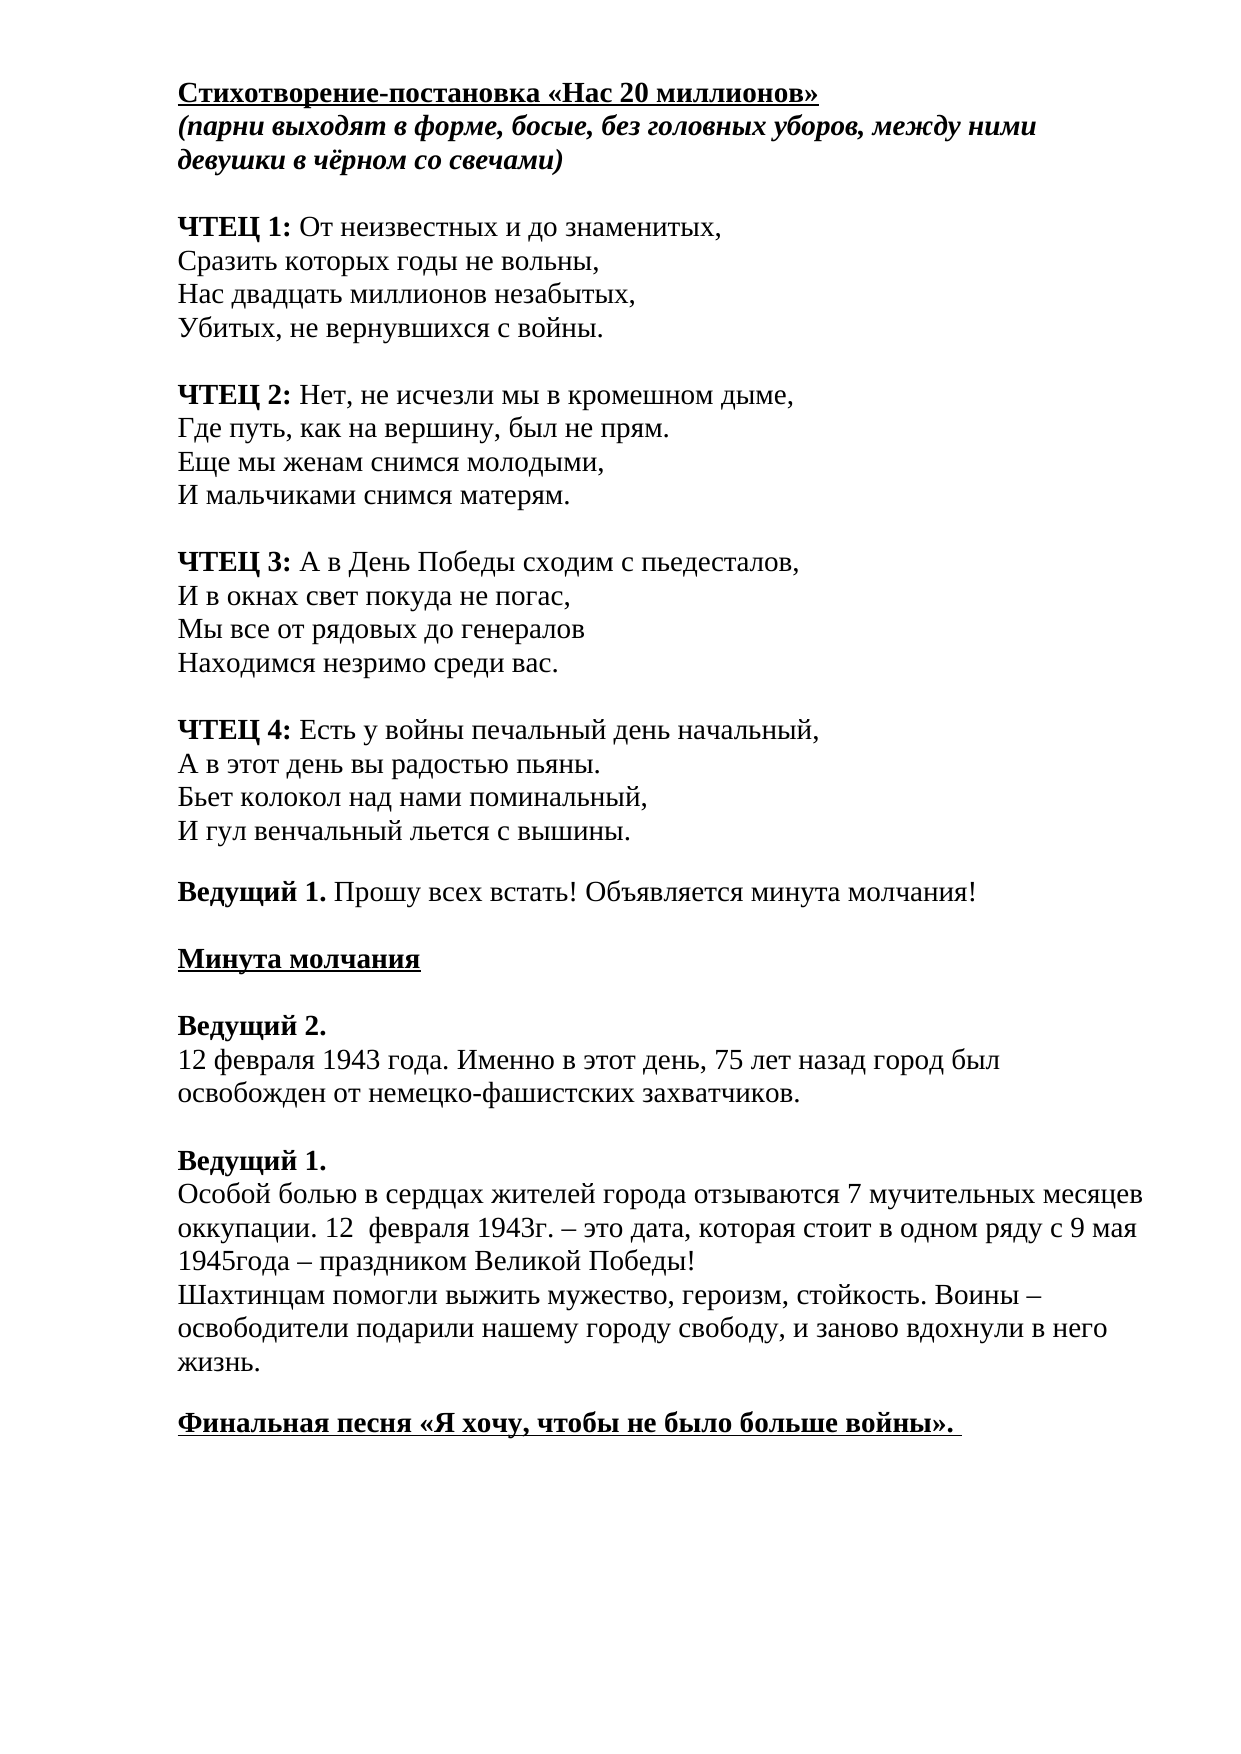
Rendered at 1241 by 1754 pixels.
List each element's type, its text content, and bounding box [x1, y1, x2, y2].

text (парни выходят в форме, босые, без головных уборов, между ними девушки в чёрном со свечами) [177, 108, 1152, 176]
text Стихотворение-постановка «Нас 20 миллионов» [177, 75, 1152, 108]
text Ведущий 1. Прошу всех встать! Объявляется минута молчания! [177, 874, 1152, 908]
text Минута молчания [177, 941, 1152, 975]
text Финальная песня «Я хочу, чтобы не было больше войны». [177, 1406, 1152, 1439]
text ЧТЕЦ 1: От неизвестных и до знаменитых, Сразить которых годы не вольны, Нас двадцать миллионов незабытых, Убитых, не вернувшихся с войны. ЧТЕЦ 2: Нет, не исчезли мы в кромешном дыме, Где путь, как на вершину, был не прям. Еще мы женам снимся молодыми, И мальчиками снимся матерям. ЧТЕЦ 3: А в День Победы сходим с пьедесталов, И в окнах свет покуда не погас, Мы все от рядовых до генералов Находимся незримо среди вас. ЧТЕЦ 4: Есть у войны печальный день начальный, А в этот день вы радостью пьяны. Бьет колокол над нами поминальный, И гул венчальный льется с вышины. [177, 209, 1152, 874]
text Ведущий 1. [177, 1143, 1152, 1176]
text Ведущий 2. [177, 1008, 1152, 1042]
text Особой болью в сердцах жителей города отзываются 7 мучительных месяцев оккупации. 12 февраля 1943г. – это дата, которая стоит в одном ряду с 9 мая 1945года – праздником Великой Победы! [177, 1176, 1152, 1277]
text 12 февраля 1943 года. Именно в этот день, 75 лет назад город был освобожден от немецко-фашистских захватчиков. [177, 1042, 1152, 1109]
text Шахтинцам помогли выжить мужество, героизм, стойкость. Воины – освободители подарили нашему городу свободу, и заново вдохнули в него жизнь. [177, 1277, 1152, 1377]
